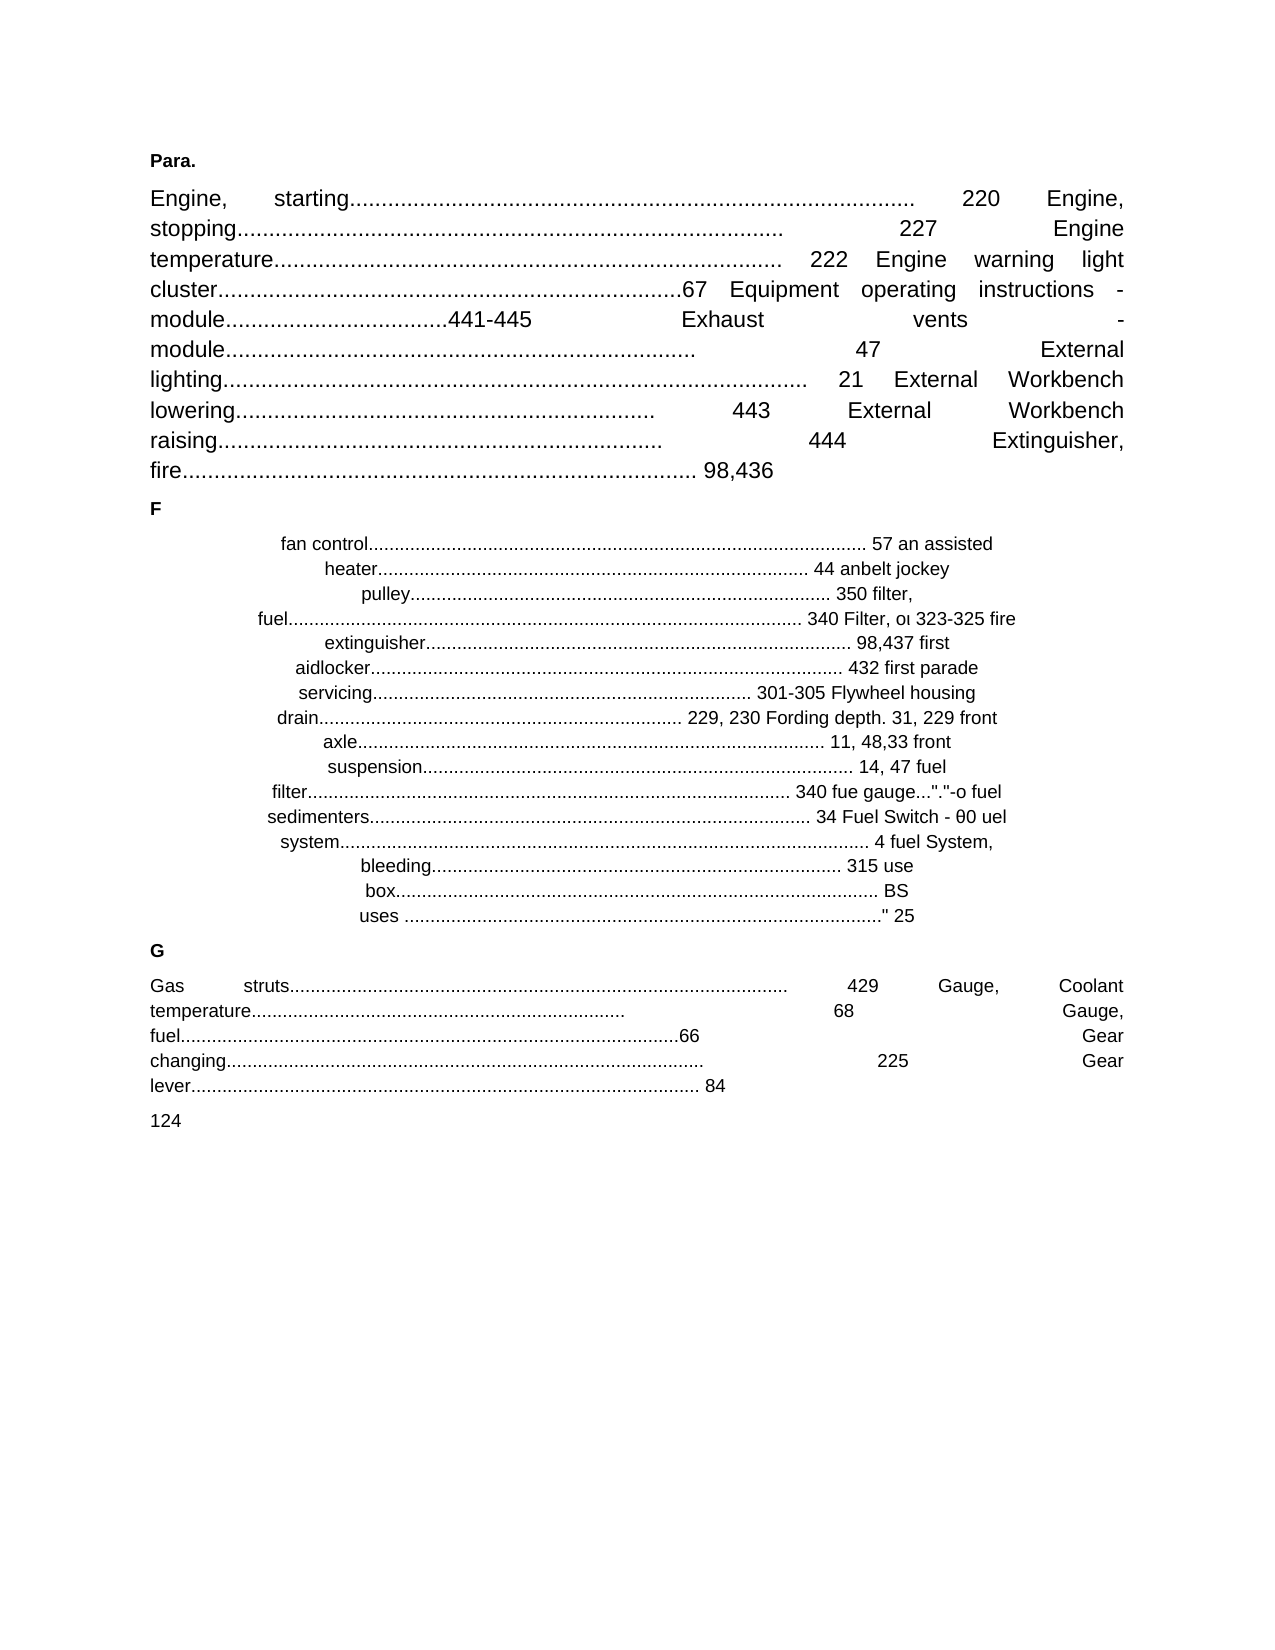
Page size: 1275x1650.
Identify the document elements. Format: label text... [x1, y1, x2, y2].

text F [150, 498, 1125, 519]
text G [150, 940, 1125, 962]
text 124 [150, 1109, 1125, 1131]
text Para. [150, 150, 1125, 172]
text fan control................................................................................................ 57 an assisted heater................................................................................... 44 anbelt jockey pulley................................................................................. 350 filter, fuel................................................................................................... 340 Filter, οι 323-325 fire extinguisher.................................................................................. 98,437 first aidlocker........................................................................................... 432 first parade servicing......................................................................... 301-305 Flywheel housing drain...................................................................... 229, 230 Fording depth. 31, 229 front axle.......................................................................................... 11, 48,33 front suspension................................................................................... 14, 47 fuel filter............................................................................................. 340 fue gauge..."."-o fuel sedimenters..................................................................................... 34 Fuel Switch - θ0 uel system...................................................................................................... 4 fuel System, bleeding............................................................................... 315 use box............................................................................................. BS uses ............................................................................................" 25 [150, 533, 1125, 926]
text Engine, starting......................................................................................... 220 Engine, stopping...................................................................................... 227 Engine temperature................................................................................ 222 Engine warning light cluster.........................................................................67 Equipment operating instructions - module...................................441-445 Exhaust vents - module.......................................................................... 47 External lighting............................................................................................ 21 External Workbench lowering.................................................................. 443 External Workbench raising...................................................................... 444 Extinguisher, fire................................................................................. 98,436 [150, 185, 1125, 483]
text Gas struts................................................................................................ 429 Gauge, Coolant temperature........................................................................ 68 Gauge, fuel................................................................................................66 Gear changing............................................................................................ 225 Gear lever.................................................................................................. 84 [150, 975, 1125, 1096]
